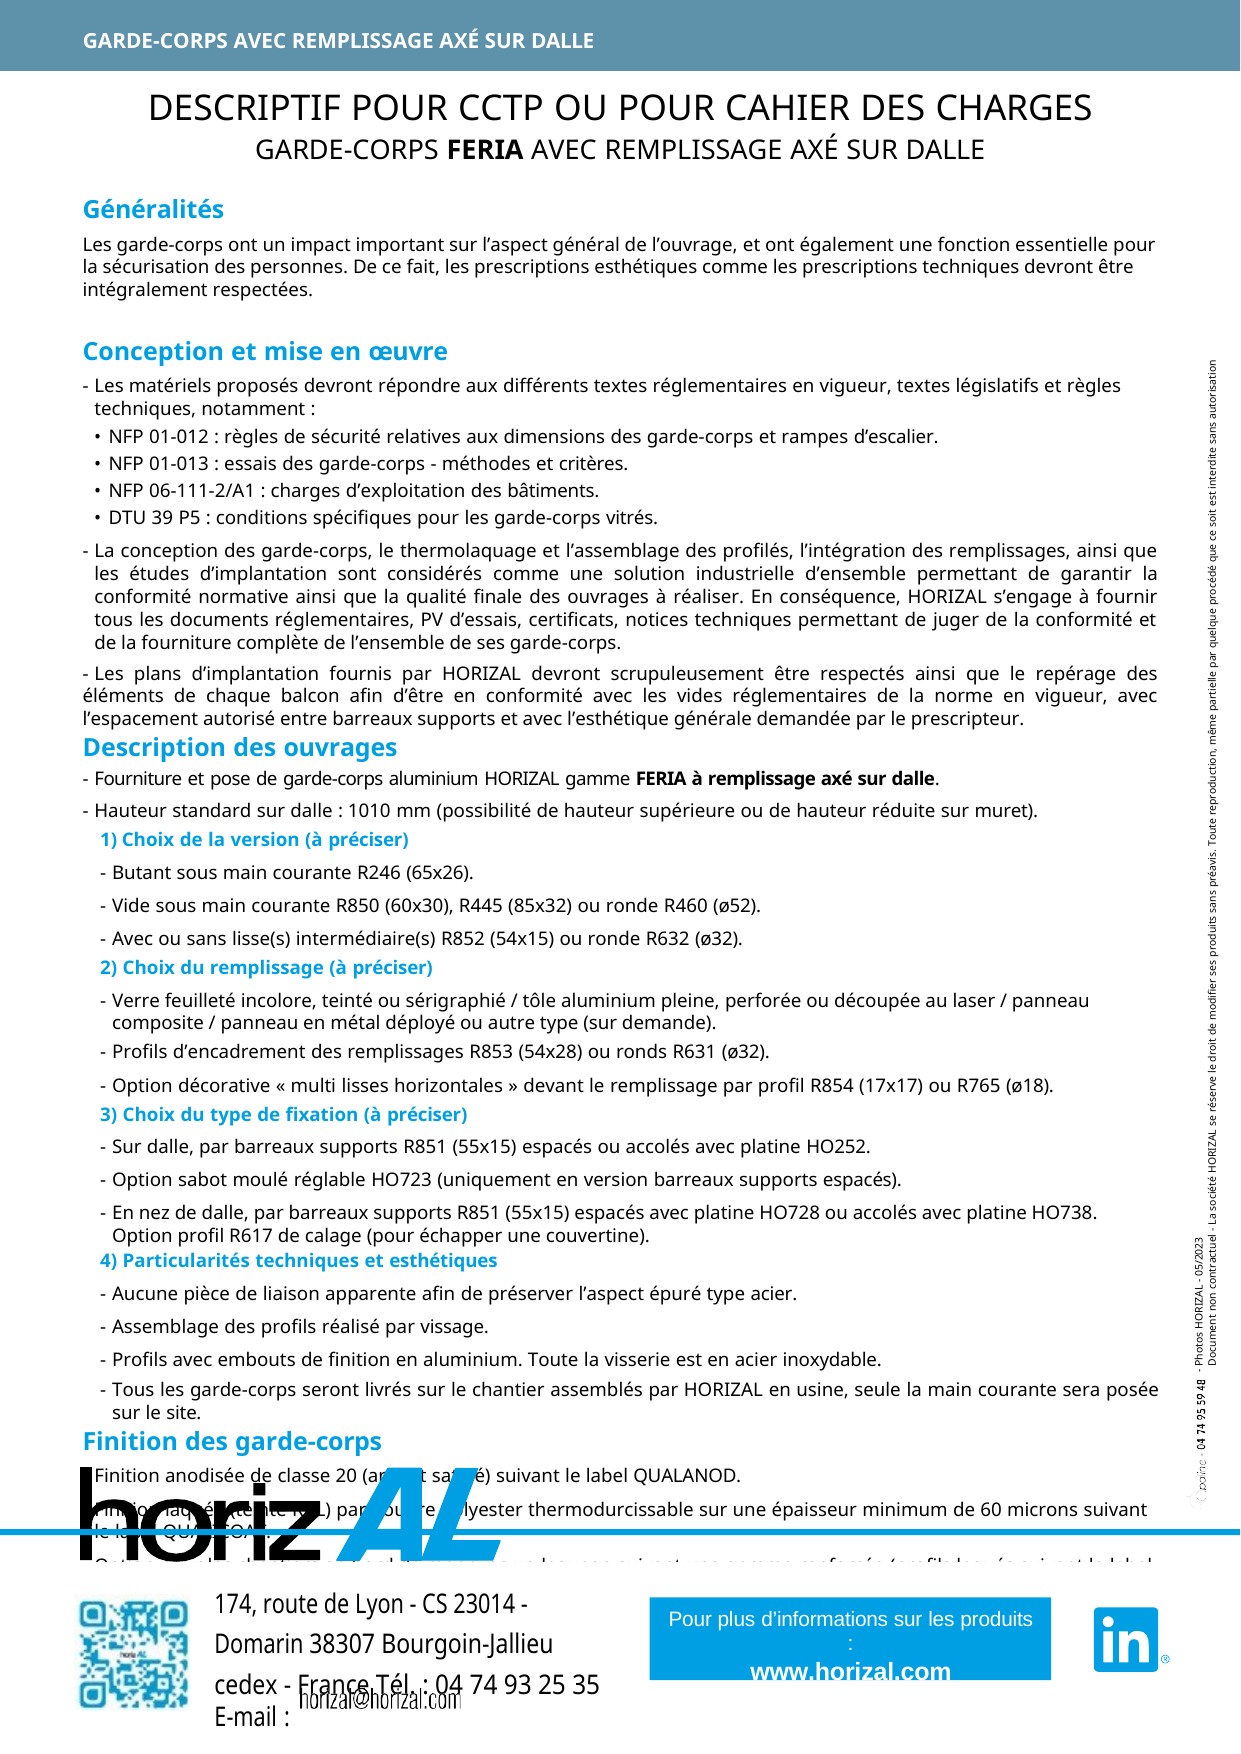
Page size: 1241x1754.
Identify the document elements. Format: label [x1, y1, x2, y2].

picture [1161, 1654, 1170, 1664]
picture [1185, 1380, 1207, 1509]
picture [73, 1594, 191, 1711]
picture [300, 1688, 461, 1709]
